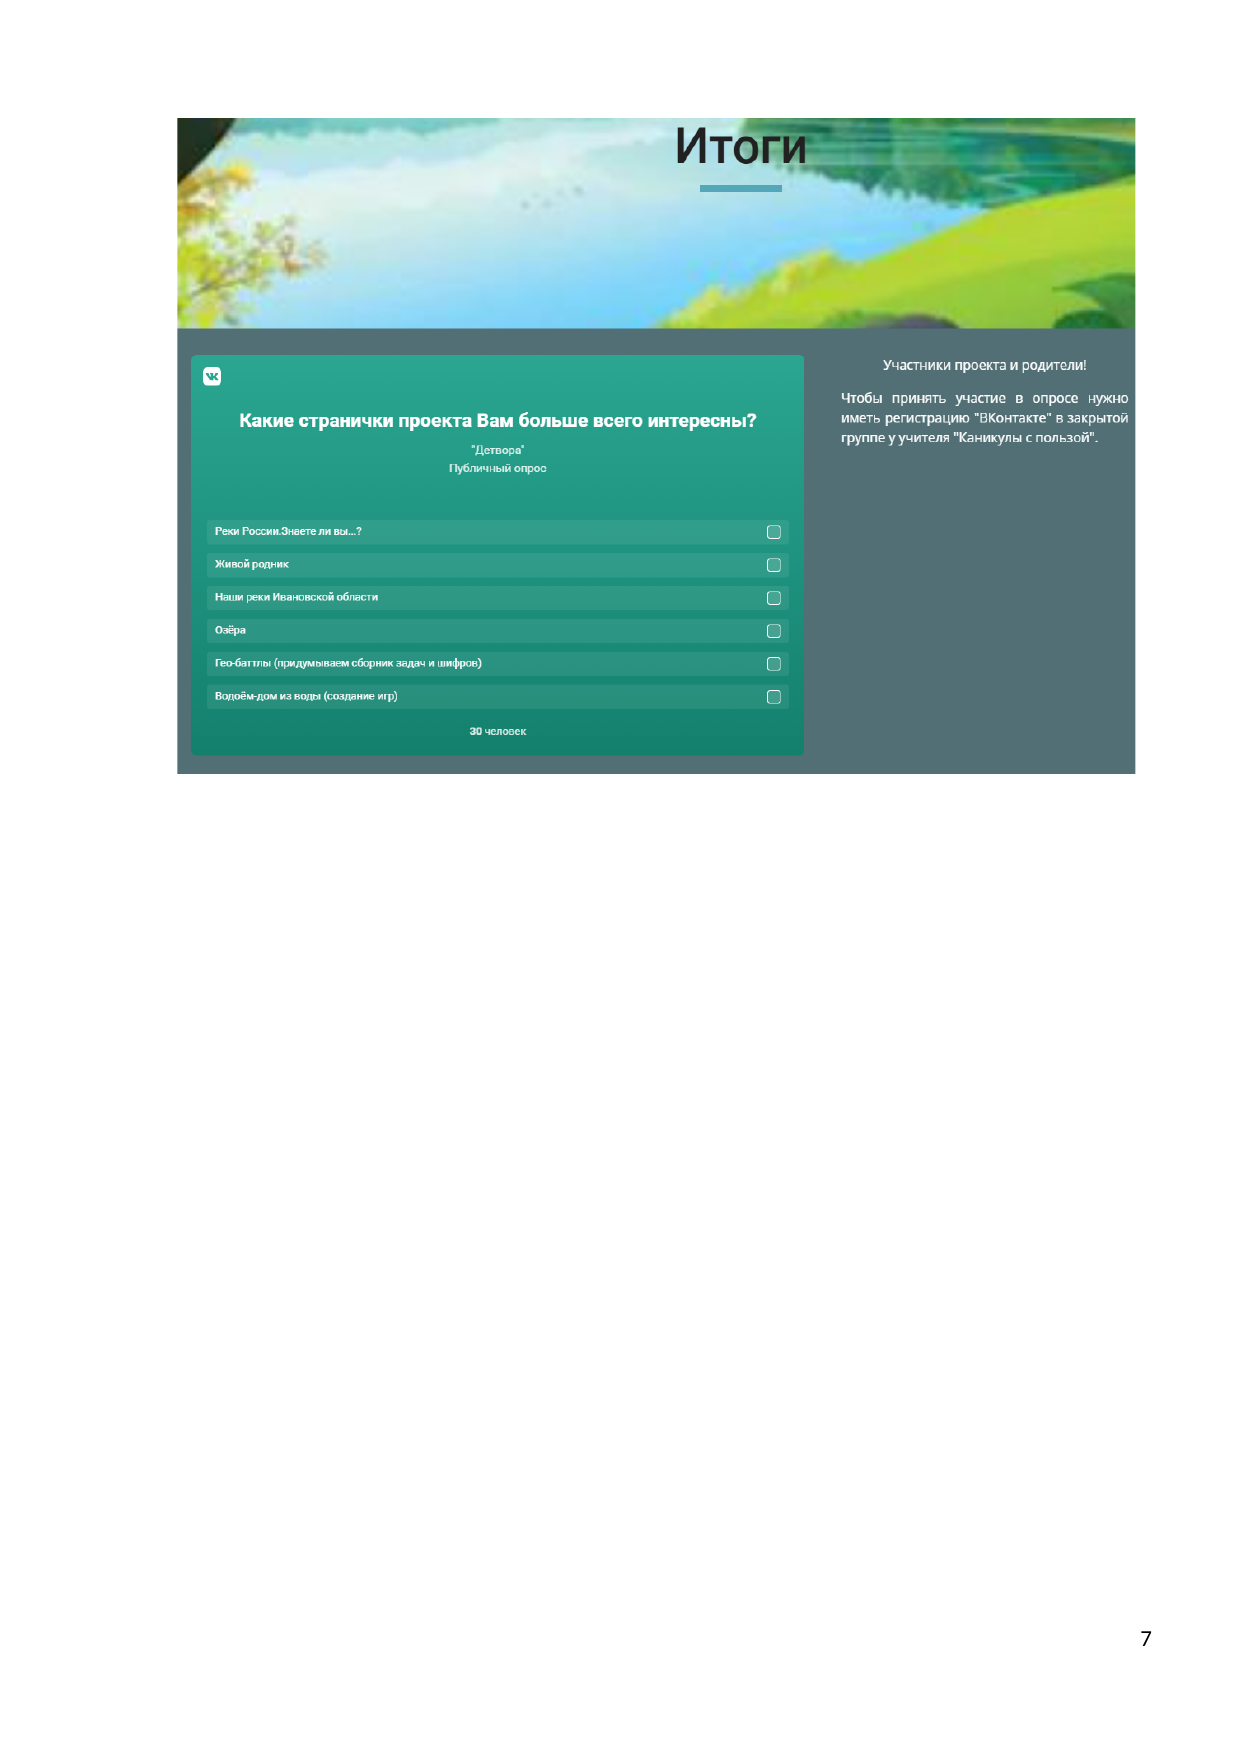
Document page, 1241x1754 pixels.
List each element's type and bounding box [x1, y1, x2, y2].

picture [177, 118, 1136, 774]
